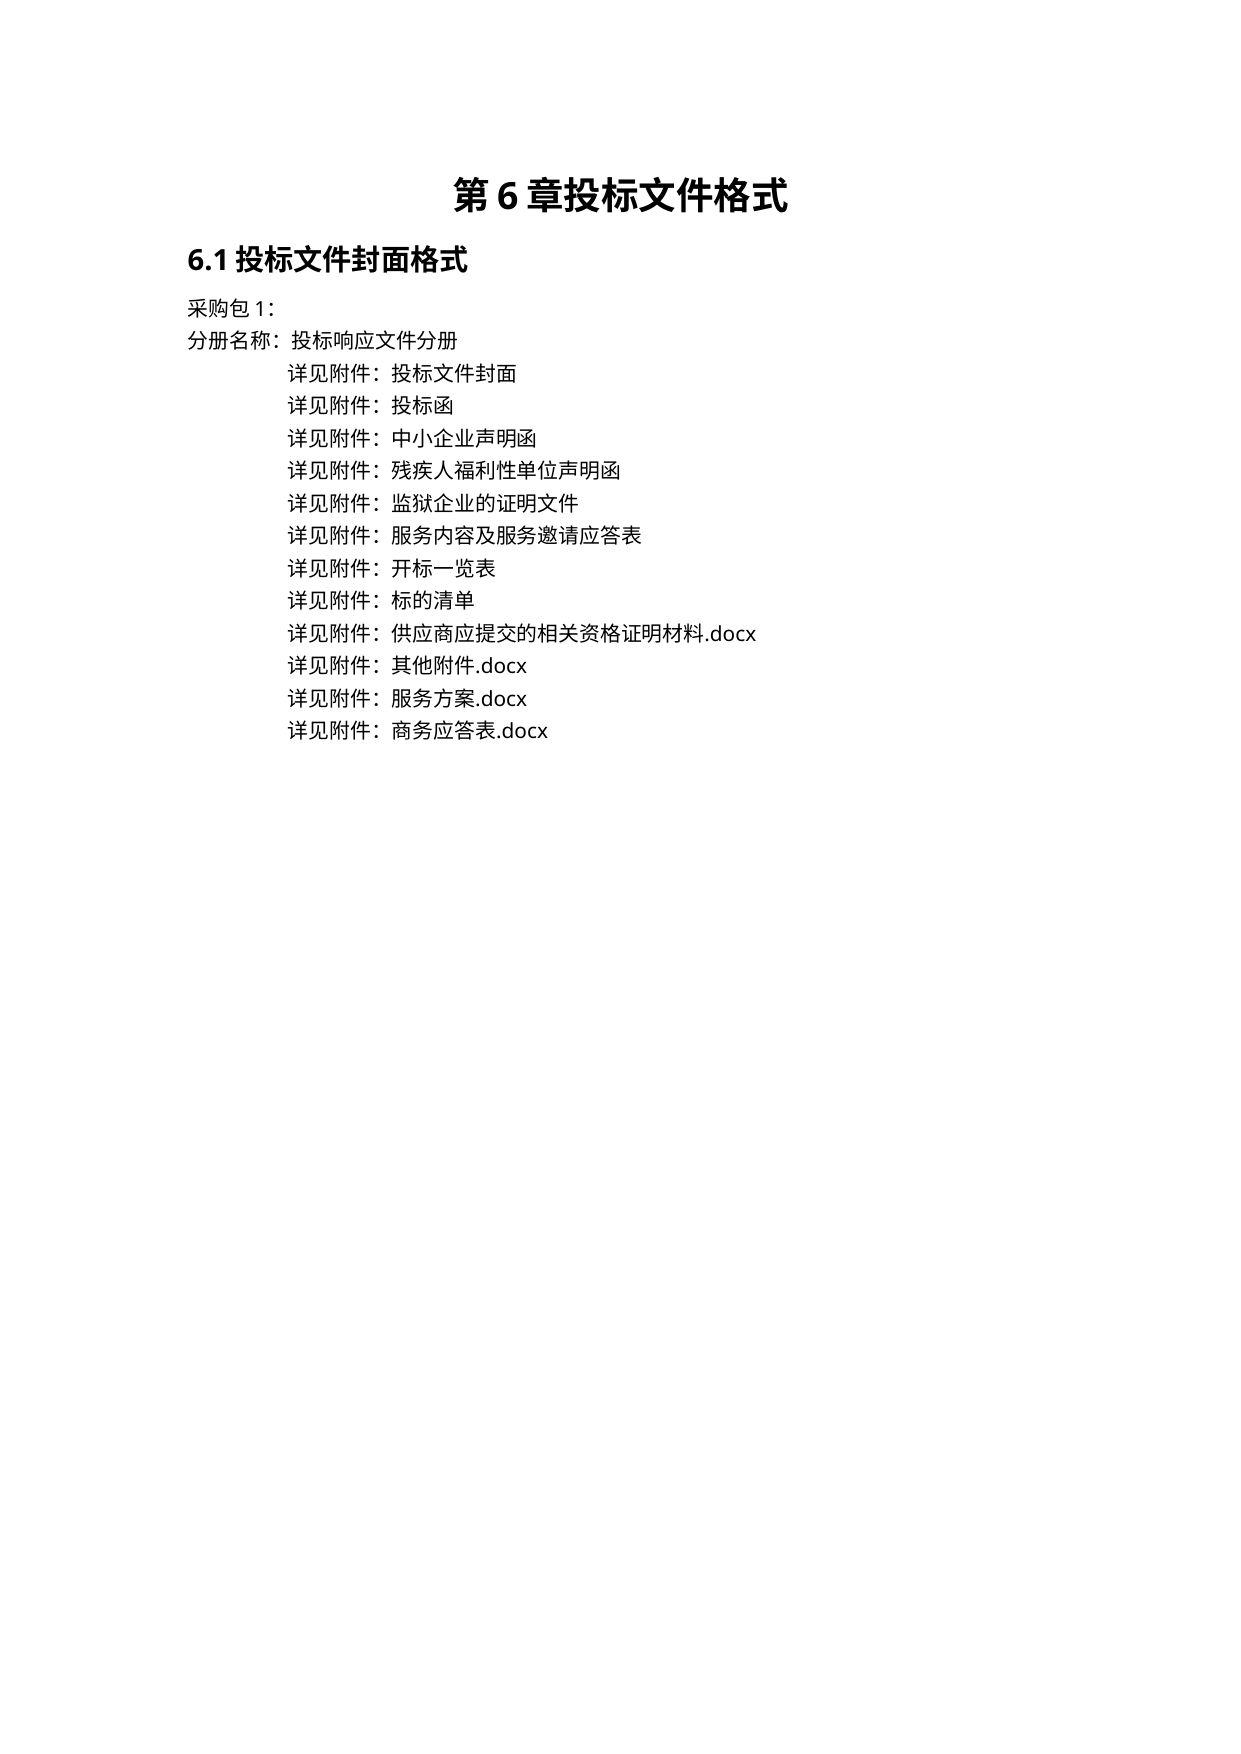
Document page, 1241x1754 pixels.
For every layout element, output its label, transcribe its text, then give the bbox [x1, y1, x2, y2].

text 6.1投标文件封面格式 [187, 227, 1053, 292]
text 详见附件：中小企业声明函 [187, 422, 1053, 454]
text 详见附件：残疾人福利性单位声明函 [187, 454, 1053, 487]
text 详见附件：供应商应提交的相关资格证明材料.docx [187, 617, 1053, 649]
text 分册名称：投标响应文件分册 [187, 324, 1053, 357]
text 详见附件：投标函 [187, 389, 1053, 422]
text 详见附件：其他附件.docx [187, 649, 1053, 682]
text 第6章投标文件格式 [187, 162, 1053, 227]
text 详见附件：投标文件封面 [187, 357, 1053, 389]
text 详见附件：服务方案.docx [187, 682, 1053, 714]
text 采购包1： [187, 292, 1053, 324]
text 详见附件：服务内容及服务邀请应答表 [187, 519, 1053, 552]
text 详见附件：标的清单 [187, 584, 1053, 617]
text 详见附件：监狱企业的证明文件 [187, 487, 1053, 519]
text 详见附件：开标一览表 [187, 552, 1053, 584]
text 详见附件：商务应答表.docx [187, 714, 1053, 747]
